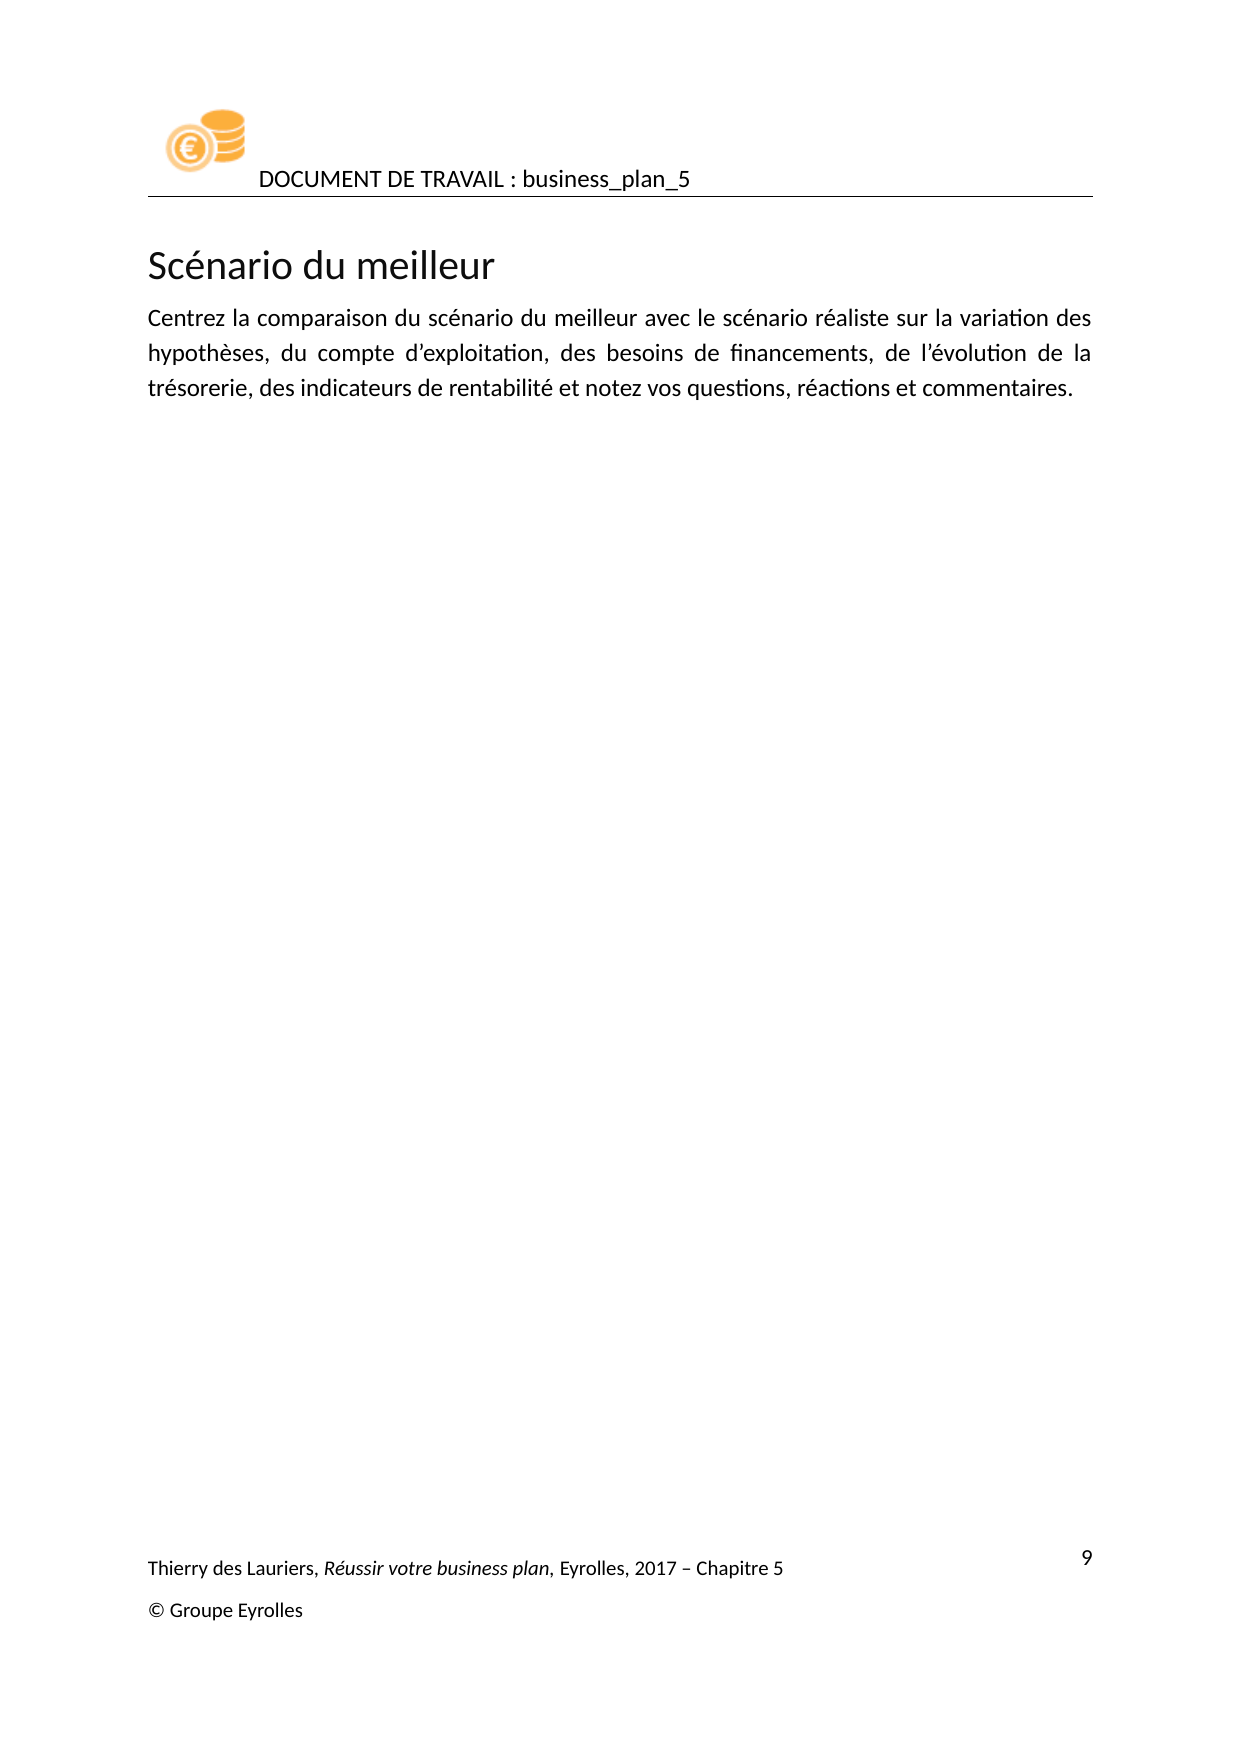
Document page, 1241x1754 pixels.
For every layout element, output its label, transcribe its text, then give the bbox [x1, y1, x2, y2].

picture [147, 86, 259, 188]
text Scénario du meilleur [148, 239, 1093, 290]
text Centrez la comparaison du scénario du meilleur avec le scénario réaliste sur la variation des hypothèses, du compte d’exploitation, des besoins de financements, de l’évolution de la trésorerie, des indicateurs de rentabilité et notez vos questions, réactions et commentaires. [148, 302, 1093, 403]
